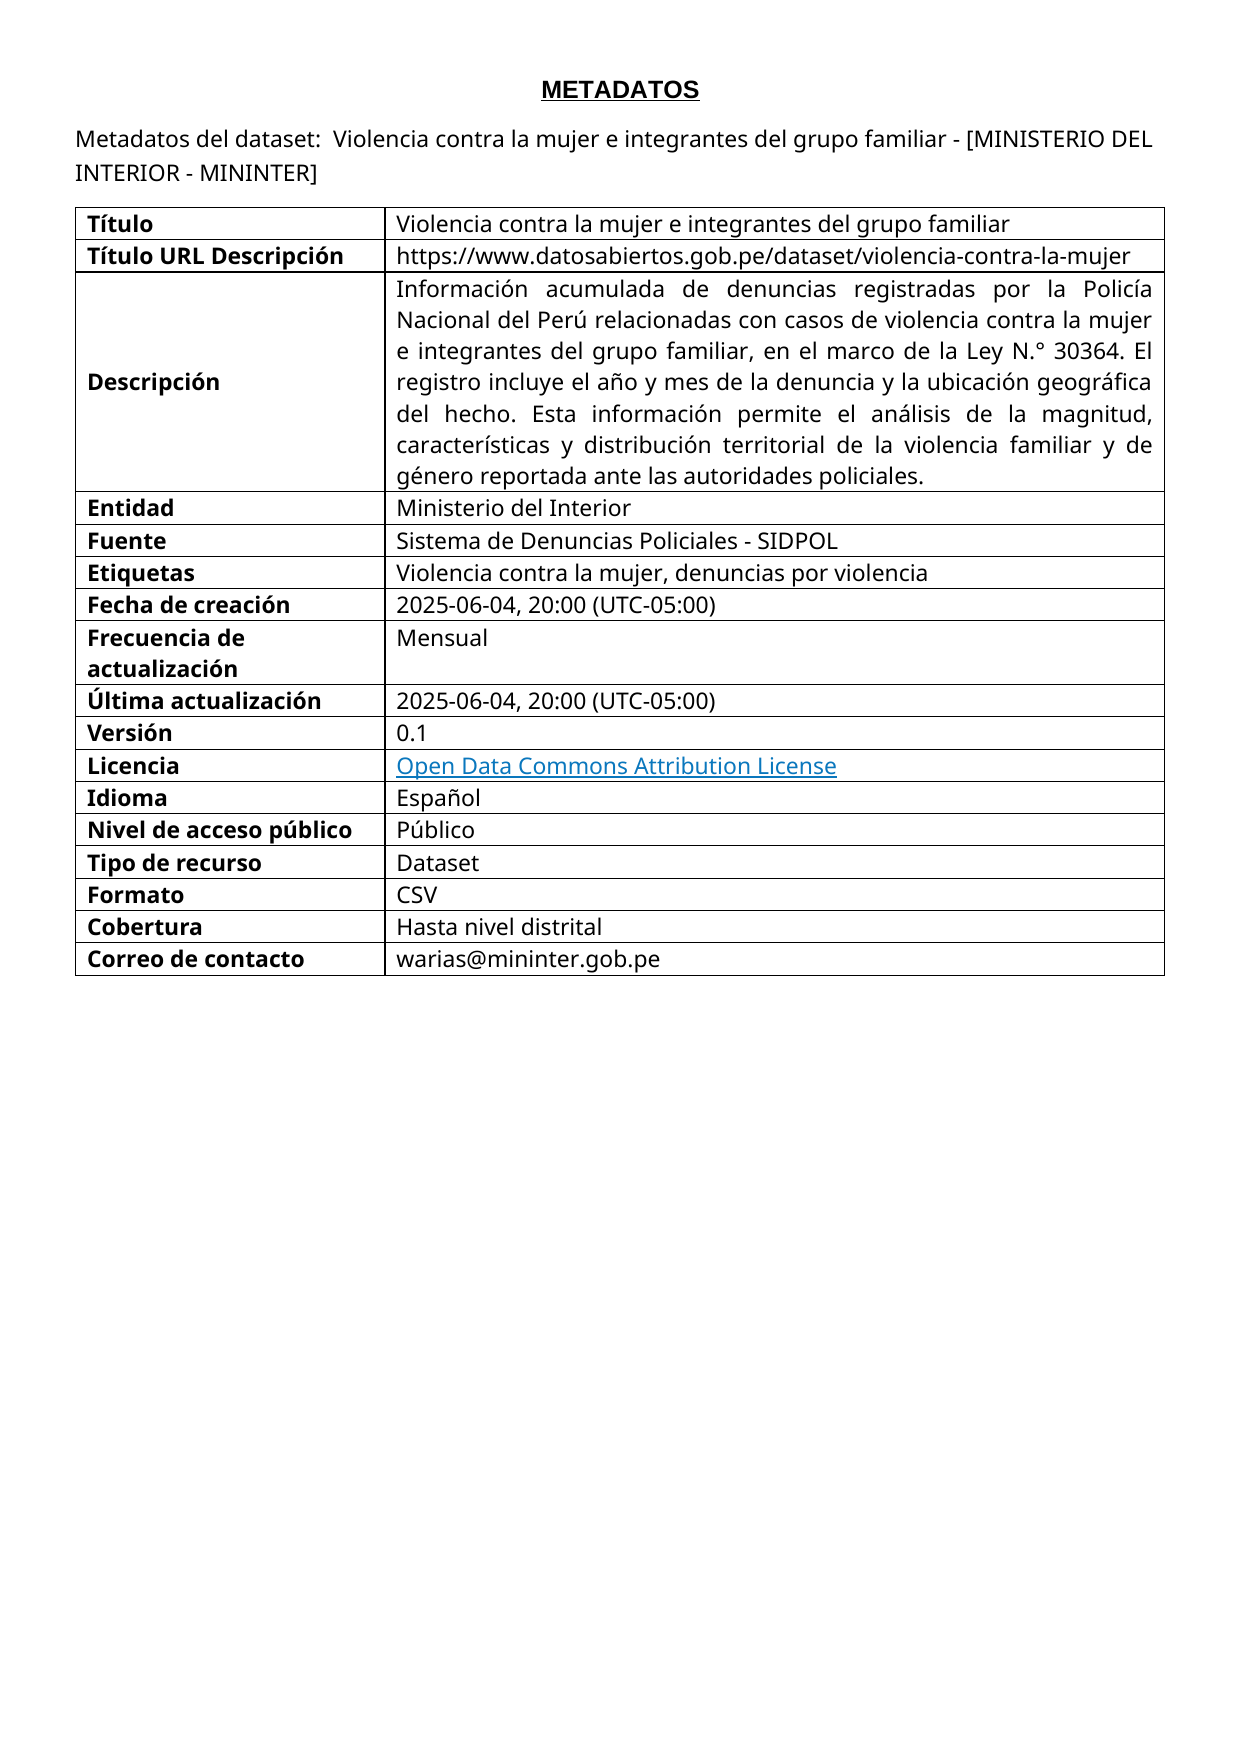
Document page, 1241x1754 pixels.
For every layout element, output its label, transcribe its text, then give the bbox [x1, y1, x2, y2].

table_cell 0.1 [386, 717, 1164, 748]
table_cell Hasta nivel distrital [386, 911, 1164, 942]
table_cell Dataset [386, 846, 1164, 878]
table_cell Público [386, 814, 1164, 845]
table_cell CSV [386, 879, 1164, 910]
text METADATOS [75, 75, 1165, 104]
table_cell 2025-06-04, 20:00 (UTC-05:00) [386, 685, 1164, 716]
table_cell Nivel de acceso público [76, 814, 384, 845]
table_cell Español [386, 782, 1164, 813]
table_cell Frecuencia de actualización [76, 621, 384, 684]
table_cell warias@mininter.gob.pe [386, 943, 1164, 974]
table_cell 2025-06-04, 20:00 (UTC-05:00) [386, 589, 1164, 620]
table_cell Idioma [76, 782, 384, 813]
table_cell Información acumulada de denuncias registradas por la Policía Nacional del Perú relacionadas con casos de violencia contra la mujer e integrantes del grupo familiar, en el marco de la Ley N.° 30364. El registro incluye el año y mes de la denuncia y la ubicación geográfica del hecho. Esta información permite el análisis de la magnitud, características y distribución territorial de la violencia familiar y de género reportada ante las autoridades policiales. [386, 273, 1164, 491]
table_header Violencia contra la mujer e integrantes del grupo familiar [386, 208, 1164, 239]
table_cell Ministerio del Interior [386, 492, 1164, 523]
table_cell Tipo de recurso [76, 846, 384, 878]
table_header Título [76, 208, 384, 239]
table_cell Licencia [76, 750, 384, 781]
table_cell Fuente [76, 525, 384, 556]
table_cell Violencia contra la mujer, denuncias por violencia [386, 557, 1164, 588]
table_cell https://www.datosabiertos.gob.pe/dataset/violencia-contra-la-mujer [386, 240, 1164, 271]
table_cell Fecha de creación [76, 589, 384, 620]
text Metadatos del dataset: Violencia contra la mujer e integrantes del grupo familiar - [MINISTERIO DEL INTERIOR - MININTER] [75, 123, 1165, 188]
table_cell Open Data Commons Attribution License [386, 750, 1164, 781]
table_cell Mensual [386, 621, 1164, 684]
table_cell Versión [76, 717, 384, 748]
table_cell Entidad [76, 492, 384, 523]
table_cell Última actualización [76, 685, 384, 716]
table_cell Título URL Descripción [76, 240, 384, 271]
table_cell Correo de contacto [76, 943, 384, 974]
table_cell Descripción [76, 273, 384, 491]
table_cell Sistema de Denuncias Policiales - SIDPOL [386, 525, 1164, 556]
table_cell Etiquetas [76, 557, 384, 588]
table_cell Cobertura [76, 911, 384, 942]
table_cell Formato [76, 879, 384, 910]
